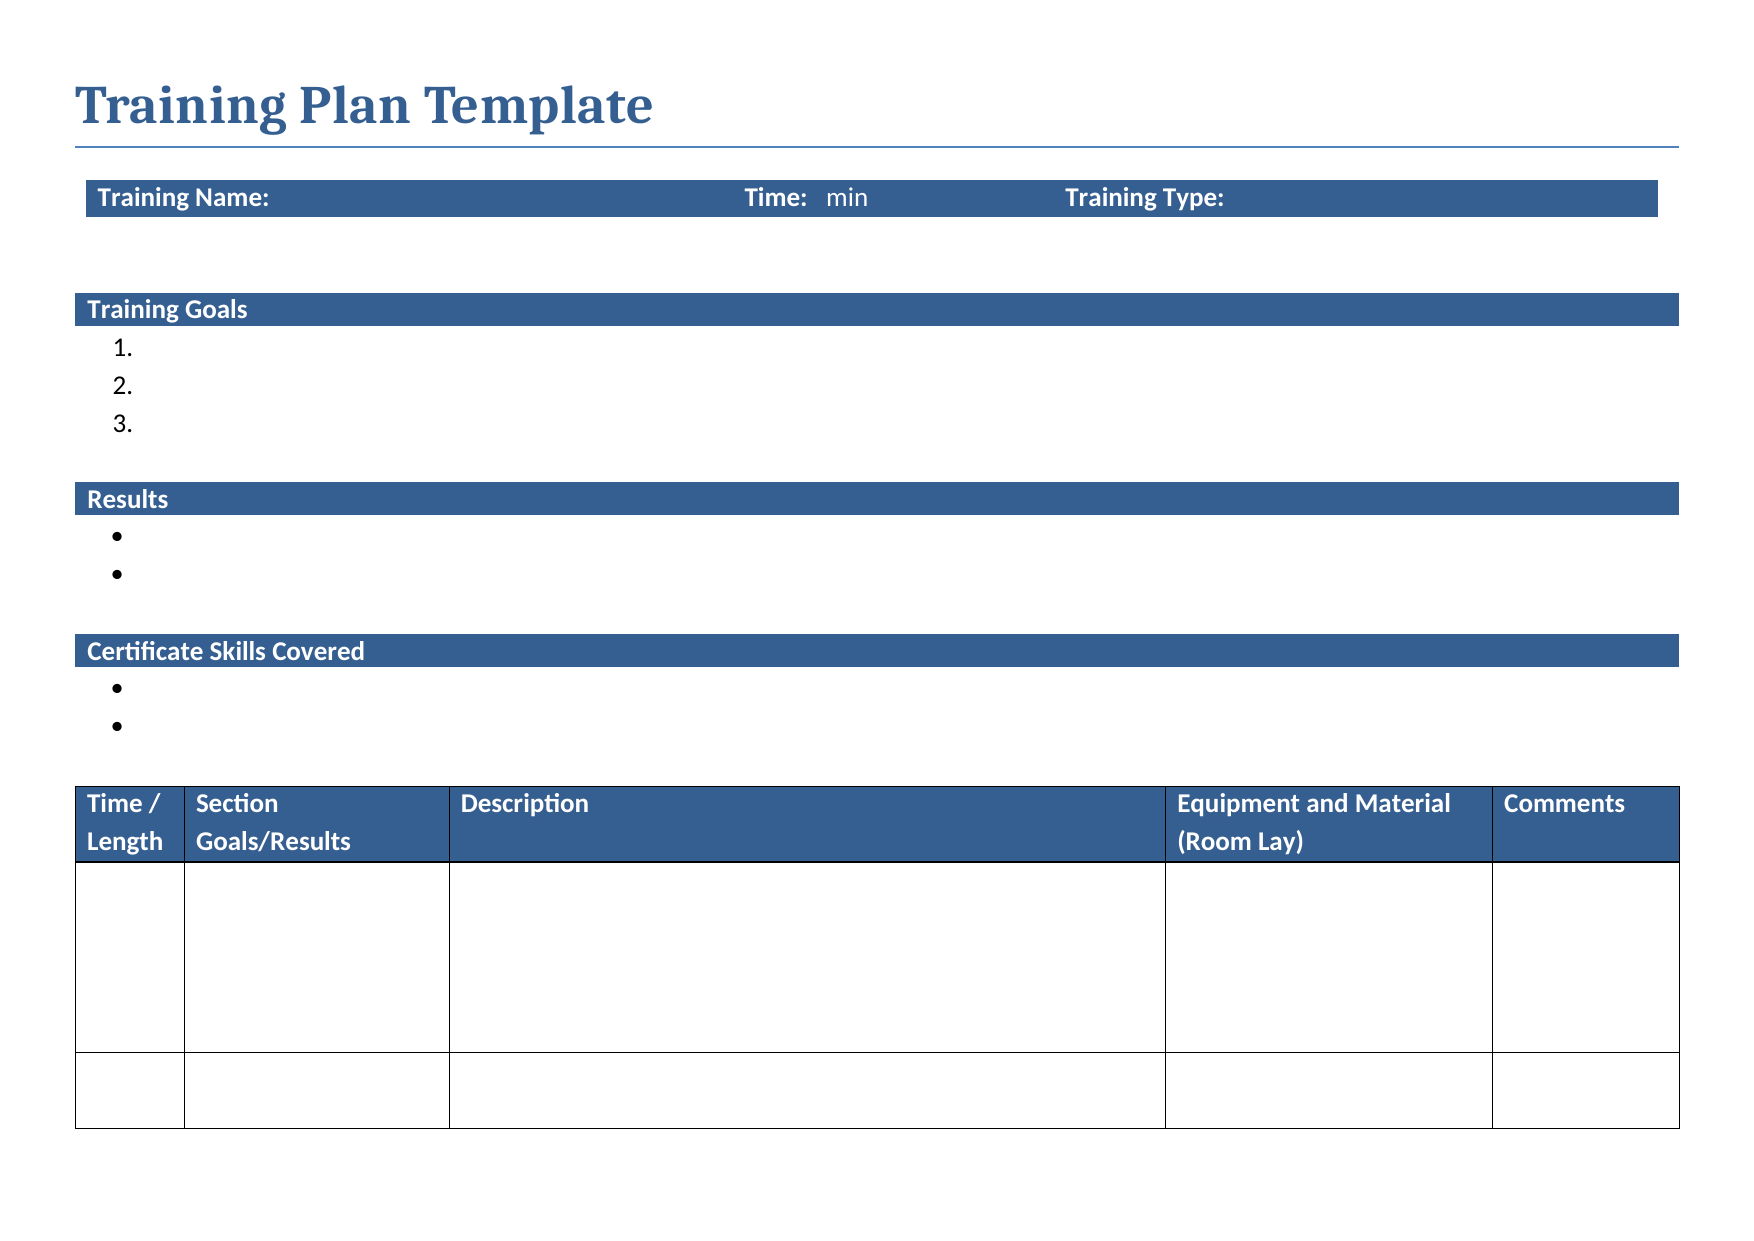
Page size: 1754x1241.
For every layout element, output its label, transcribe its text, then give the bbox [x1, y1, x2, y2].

table_header Training Type: [1054, 180, 1658, 217]
table_cell [185, 1053, 449, 1128]
table_cell [76, 1053, 184, 1128]
table_cell [450, 863, 1165, 1052]
text Results [75, 482, 1679, 515]
table_header Equipment and Material (Room Lay) [1166, 787, 1492, 861]
table_header Training Name: [86, 180, 733, 217]
table_header Time / Length [76, 787, 184, 861]
title Training Plan Template [75, 75, 1679, 146]
text Certificate Skills Covered [75, 634, 1679, 667]
text Training Goals [75, 293, 1679, 326]
table_cell [1493, 863, 1679, 1052]
table_cell [1493, 1053, 1679, 1128]
table_cell [76, 863, 184, 1052]
table_header Comments [1493, 787, 1679, 861]
table_cell [1166, 863, 1492, 1052]
table_cell [450, 1053, 1165, 1128]
table_header Description [450, 787, 1165, 861]
table_header Section Goals/Results [185, 787, 449, 861]
table_cell [1166, 1053, 1492, 1128]
table_header Time: min [733, 180, 1054, 217]
table_cell [185, 863, 449, 1052]
